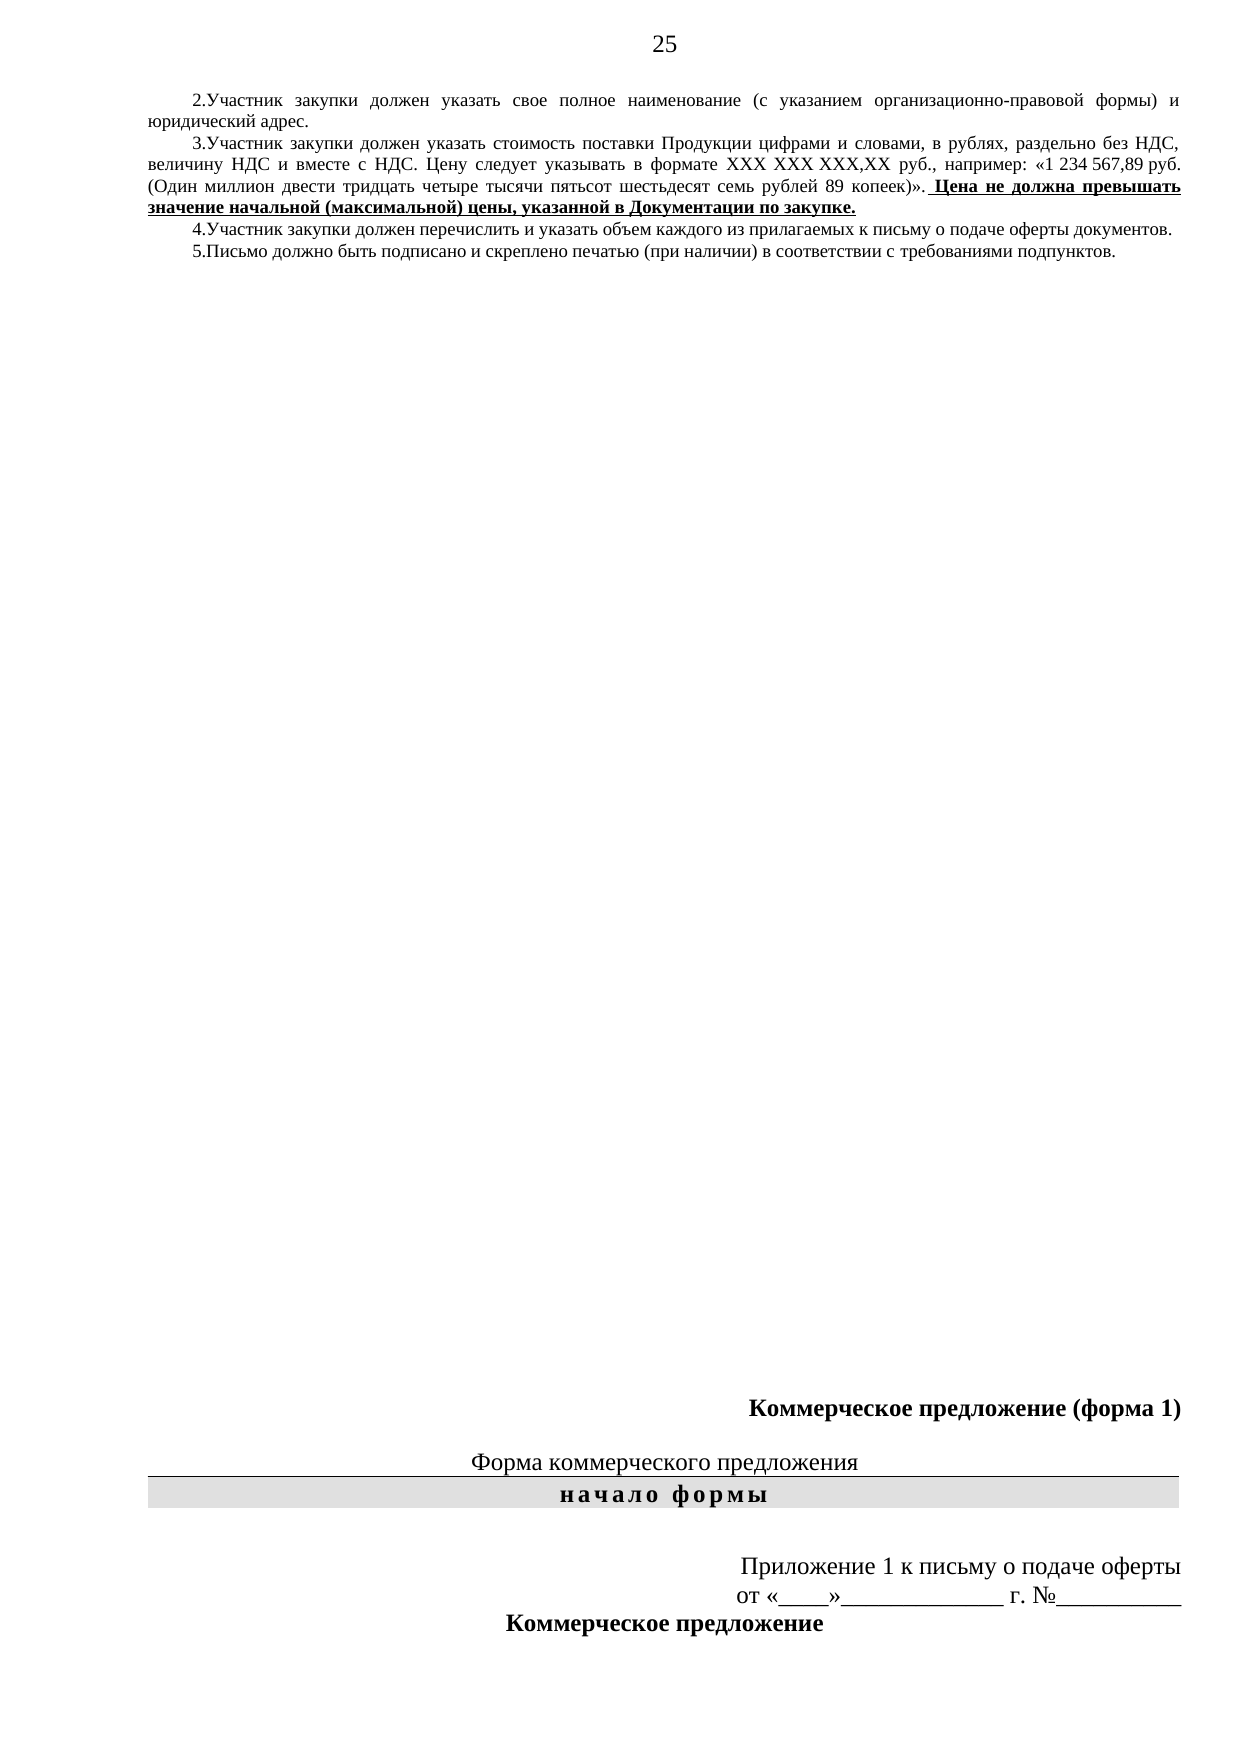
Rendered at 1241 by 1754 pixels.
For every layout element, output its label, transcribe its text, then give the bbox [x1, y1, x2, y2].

text 3.Участник закупки должен указать стоимость поставки Продукции цифрами и словами, в рублях, раздельно без НДС, величину НДС и вместе с НДС. Цену следует указывать в формате ХХХ ХХХ ХХХ,ХХ руб., например: «1 234 567,89 руб. (Один миллион двести тридцать четыре тысячи пятьсот шестьдесят семь рублей 89 копеек)». Цена не должна превышать значение начальной (максимальной) цены, указанной в Документации по закупке. [148, 132, 1181, 218]
text начало формы [148, 1477, 1179, 1508]
text Коммерческое предложение [148, 1608, 1181, 1637]
text 5.Письмо должно быть подписано и скреплено печатью (при наличии) в соответствии с требованиями подпунктов. [148, 239, 1181, 261]
text Форма коммерческого предложения [148, 1447, 1181, 1476]
text 2.Участник закупки должен указать свое полное наименование (с указанием организационно-правовой формы) и юридический адрес. [148, 89, 1181, 132]
text 4.Участник закупки должен перечислить и указать объем каждого из прилагаемых к письму о подаче оферты документов. [148, 218, 1181, 239]
text Приложение 1 к письму о подаче оферты от «____»_____________ г. №__________ [148, 1551, 1181, 1608]
text Коммерческое предложение (форма 1) [185, 1393, 1181, 1422]
